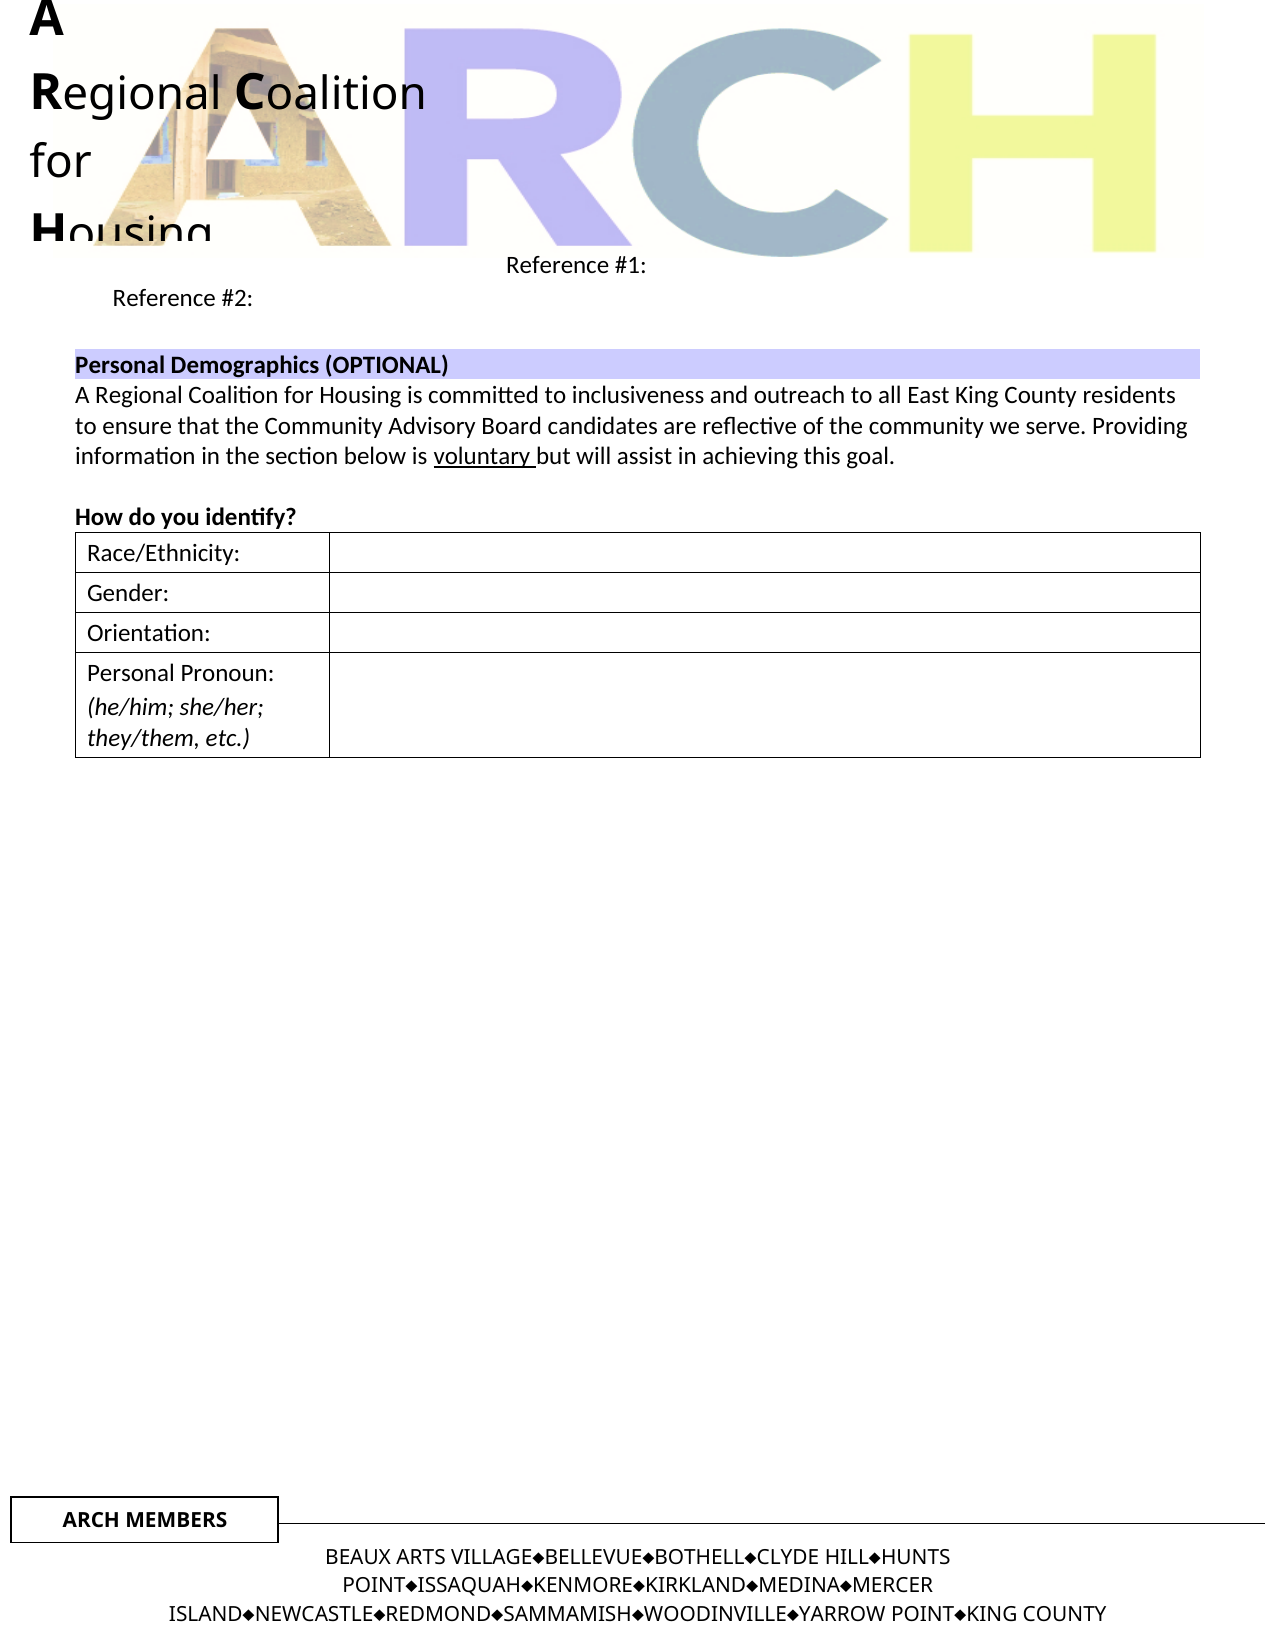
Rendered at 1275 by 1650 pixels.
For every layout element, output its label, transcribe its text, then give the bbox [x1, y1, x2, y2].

text Personal Demographics (OPTIONAL) [75, 349, 1200, 379]
table_cell Gender: [76, 573, 329, 612]
table_cell Personal Pronoun: (he/him; she/her; they/them, etc.) [76, 653, 329, 757]
text Reference #1: [112, 249, 1200, 279]
table_cell [330, 613, 1200, 652]
text Reference #2: [112, 282, 1200, 312]
table_header Race/Ethnicity: [76, 533, 329, 572]
text A Regional Coalition for Housing is committed to inclusiveness and outreach to all East King County residents to ensure that the Community Advisory Board candidates are reflective of the community we serve. Providing information in the section below is voluntary but will assist in achieving this goal. [75, 379, 1200, 471]
table_cell [330, 573, 1200, 612]
table_cell [330, 653, 1200, 757]
table_cell Orientation: [76, 613, 329, 652]
table_header [330, 533, 1200, 572]
text How do you identify? [75, 501, 1200, 532]
